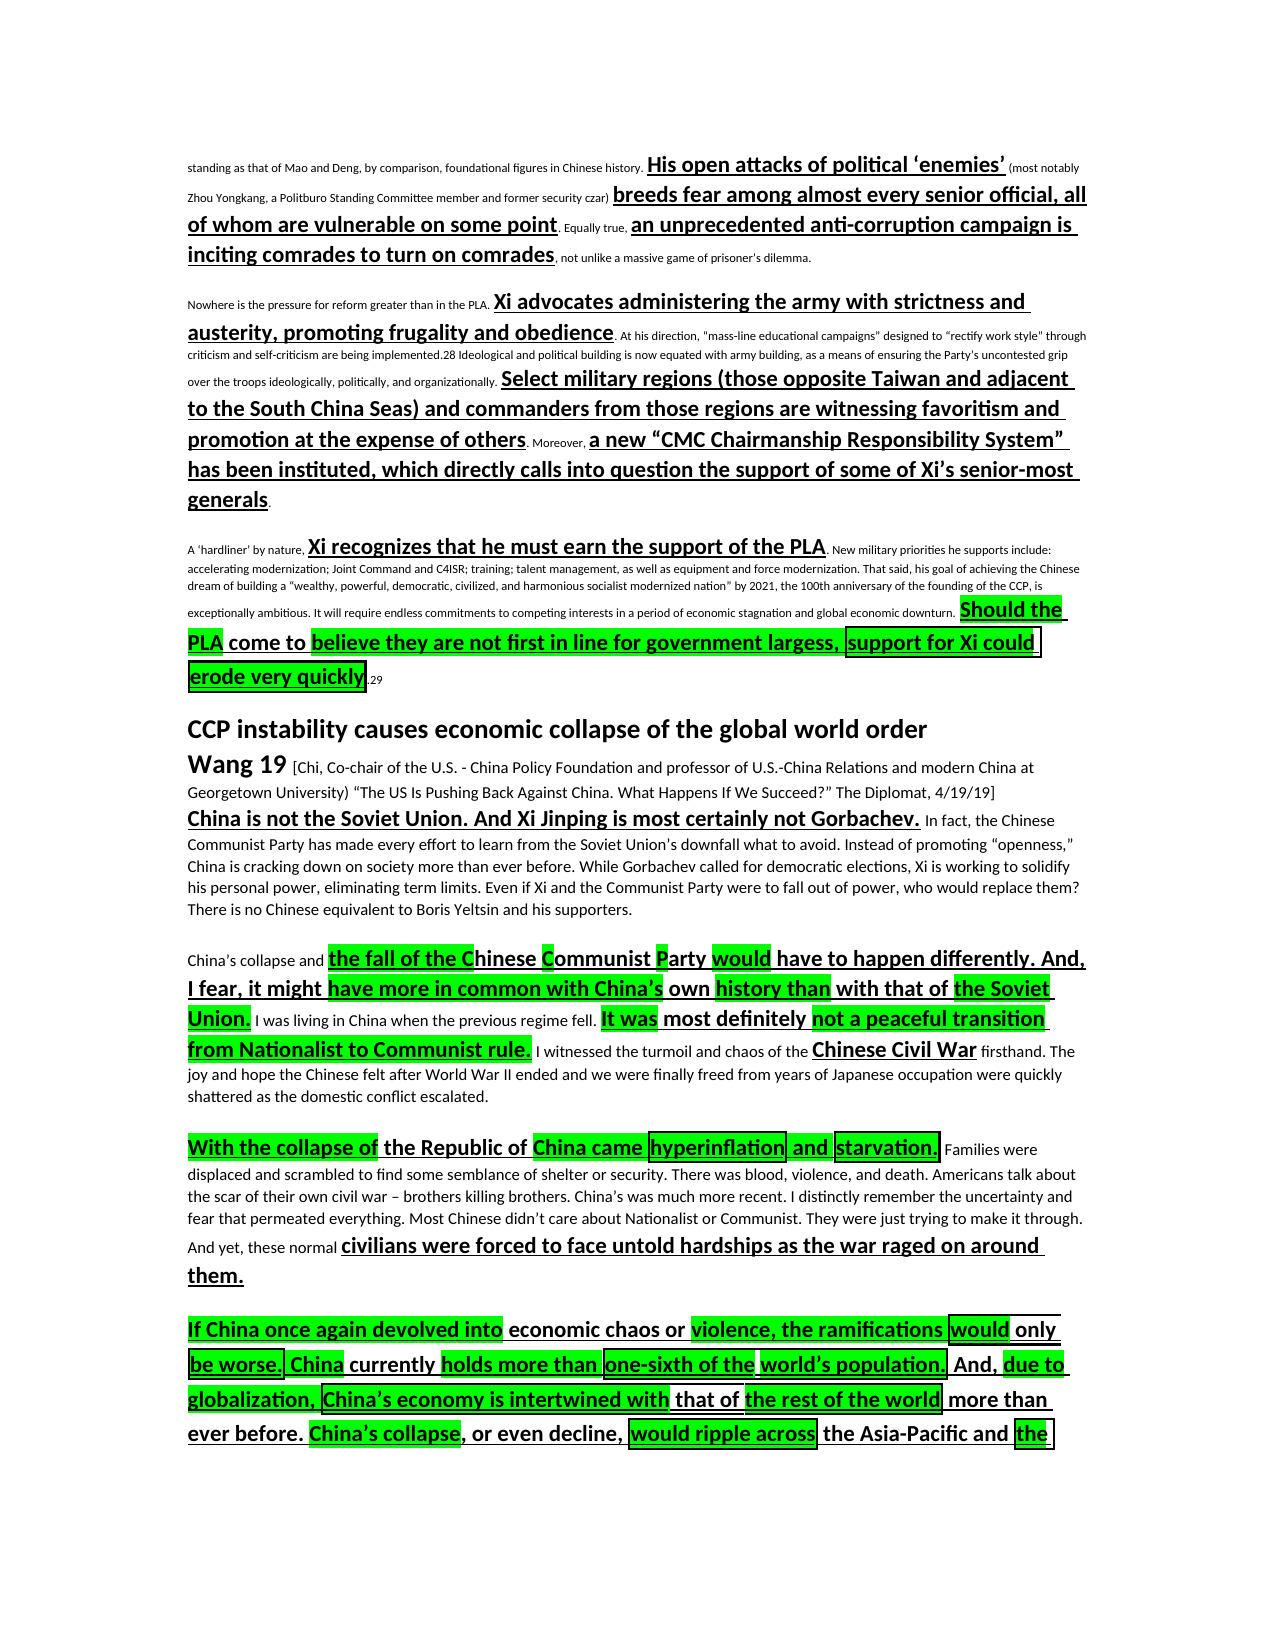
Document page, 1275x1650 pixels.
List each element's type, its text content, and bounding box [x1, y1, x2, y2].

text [187, 747, 1087, 1450]
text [187, 150, 1087, 269]
subtitle CCP instability causes economic collapse of the global world order [187, 712, 1087, 745]
text A ‘hardliner’ by nature, Xi recognizes that he must earn the support of the PLA. New military priorities he supports include: accelerating modernization; Joint Command and C4ISR; training; talent management, as well as equipment and force modernization. That said, his goal of achieving the Chinese dream of building a “wealthy, powerful, democratic, civilized, and harmonious socialist modernized nation” by 2021, the 100th anniversary of the founding of the CCP, is exceptionally ambitious. It will require endless commitments to competing interests in a period of economic stagnation and global economic downturn. Should the PLA come to believe they are not first in line for government largess, support for Xi could erode very quickly.29 [187, 532, 1087, 693]
text Nowhere is the pressure for reform greater than in the PLA. Xi advocates administering the army with strictness and austerity, promoting frugality and obedience. At his direction, “mass-line educational campaigns” designed to “rectify work style” through criticism and self-criticism are being implemented.28 Ideological and political building is now equated with army building, as a means of ensuring the Party’s uncontested grip over the troops ideologically, politically, and organizationally. Select military regions (those opposite Taiwan and adjacent to the South China Seas) and commanders from those regions are witnessing favoritism and promotion at the expense of others. Moreover, a new “CMC Chairmanship Responsibility System” has been instituted, which directly calls into question the support of some of Xi’s senior-most generals. [187, 287, 1087, 513]
